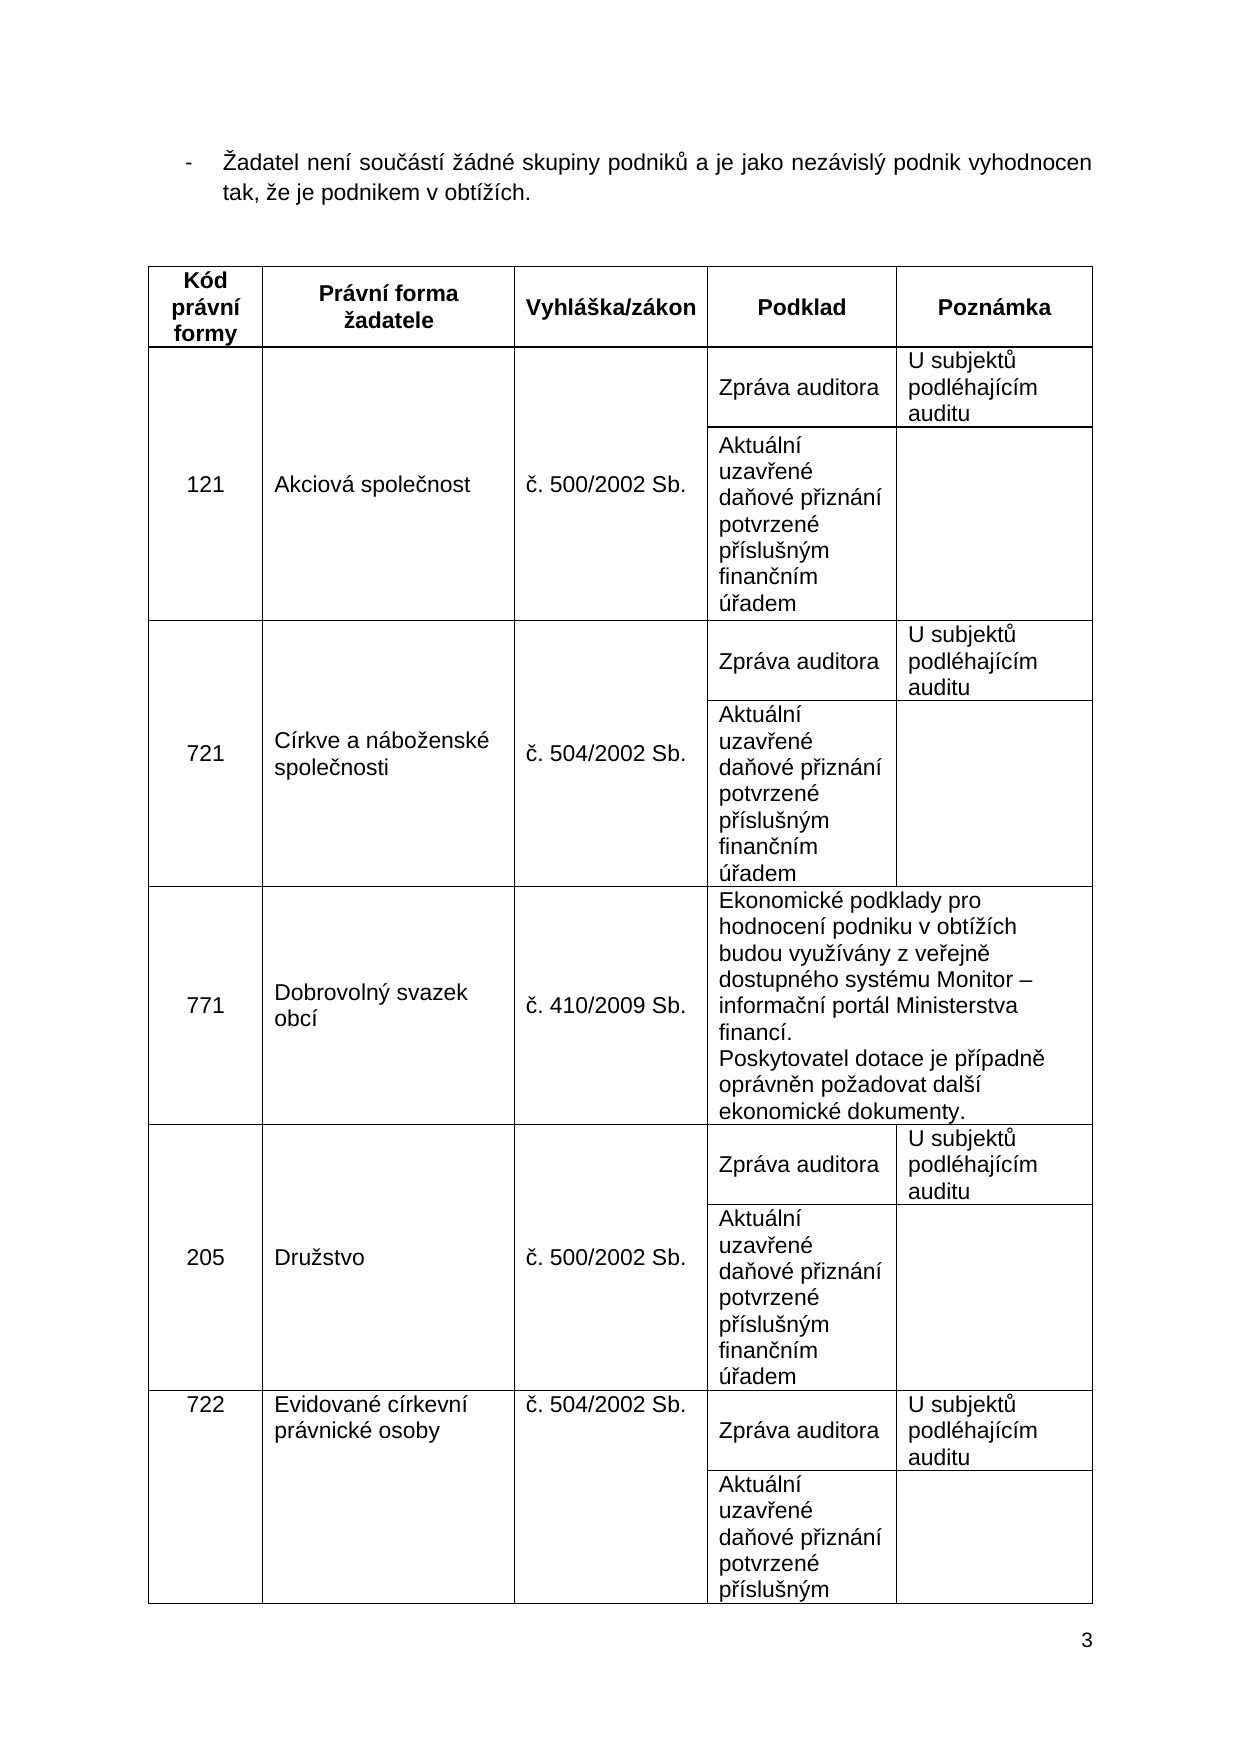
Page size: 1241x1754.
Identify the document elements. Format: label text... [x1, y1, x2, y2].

table_cell U subjektů podléhajícím auditu [897, 348, 1092, 426]
table_cell Zpráva auditora [708, 621, 896, 700]
table_cell č. 504/2002 Sb. [515, 621, 707, 886]
table_header Kód právní formy [149, 267, 262, 346]
table_cell 771 [149, 887, 262, 1124]
table_cell Aktuální uzavřené daňové přiznání potvrzené příslušným finančním úřadem [708, 1205, 896, 1390]
table_cell 722 [149, 1391, 262, 1603]
table_cell Evidované církevní právnické osoby [263, 1391, 514, 1603]
table_cell [897, 428, 1092, 620]
table_cell 721 [149, 621, 262, 886]
table_header Právní forma žadatele [263, 267, 514, 346]
table_cell Zpráva auditora [708, 1125, 896, 1204]
list Žadatel není součástí žádné skupiny podniků a je jako nezávislý podnik vyhodnocen tak, že je podnikem v obtížích. [185, 148, 1093, 205]
table_cell [897, 701, 1092, 886]
table_cell Zpráva auditora [708, 348, 896, 426]
table_cell č. 410/2009 Sb. [515, 887, 707, 1124]
table_cell Akciová společnost [263, 348, 514, 620]
table_cell 121 [149, 348, 262, 620]
table_cell č. 500/2002 Sb. [515, 348, 707, 620]
table_cell Aktuální uzavřené daňové přiznání potvrzené příslušným finančním úřadem [708, 428, 896, 620]
table_cell Ekonomické podklady pro hodnocení podniku v obtížích budou využívány z veřejně dostupného systému Monitor – informační portál Ministerstva financí. Poskytovatel dotace je případně oprávněn požadovat další ekonomické dokumenty. [708, 887, 1092, 1124]
table_cell [897, 1471, 1092, 1603]
table_cell Aktuální uzavřené daňové přiznání potvrzené příslušným finančním úřadem [708, 701, 896, 886]
table_cell U subjektů podléhajícím auditu [897, 621, 1092, 700]
table_header Poznámka [897, 267, 1092, 346]
table_header Podklad [708, 267, 896, 346]
table_cell 205 [149, 1125, 262, 1390]
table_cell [708, 1471, 896, 1603]
table_cell Církve a náboženské společnosti [263, 621, 514, 886]
table_cell U subjektů podléhajícím auditu [897, 1391, 1092, 1470]
table_header Vyhláška/zákon [515, 267, 707, 346]
table_cell Družstvo [263, 1125, 514, 1390]
table_cell [897, 1205, 1092, 1390]
table_cell U subjektů podléhajícím auditu [897, 1125, 1092, 1204]
table_cell č. 504/2002 Sb. [515, 1391, 707, 1603]
table_cell Zpráva auditora [708, 1391, 896, 1470]
table_cell Dobrovolný svazek obcí [263, 887, 514, 1124]
table_cell č. 500/2002 Sb. [515, 1125, 707, 1390]
